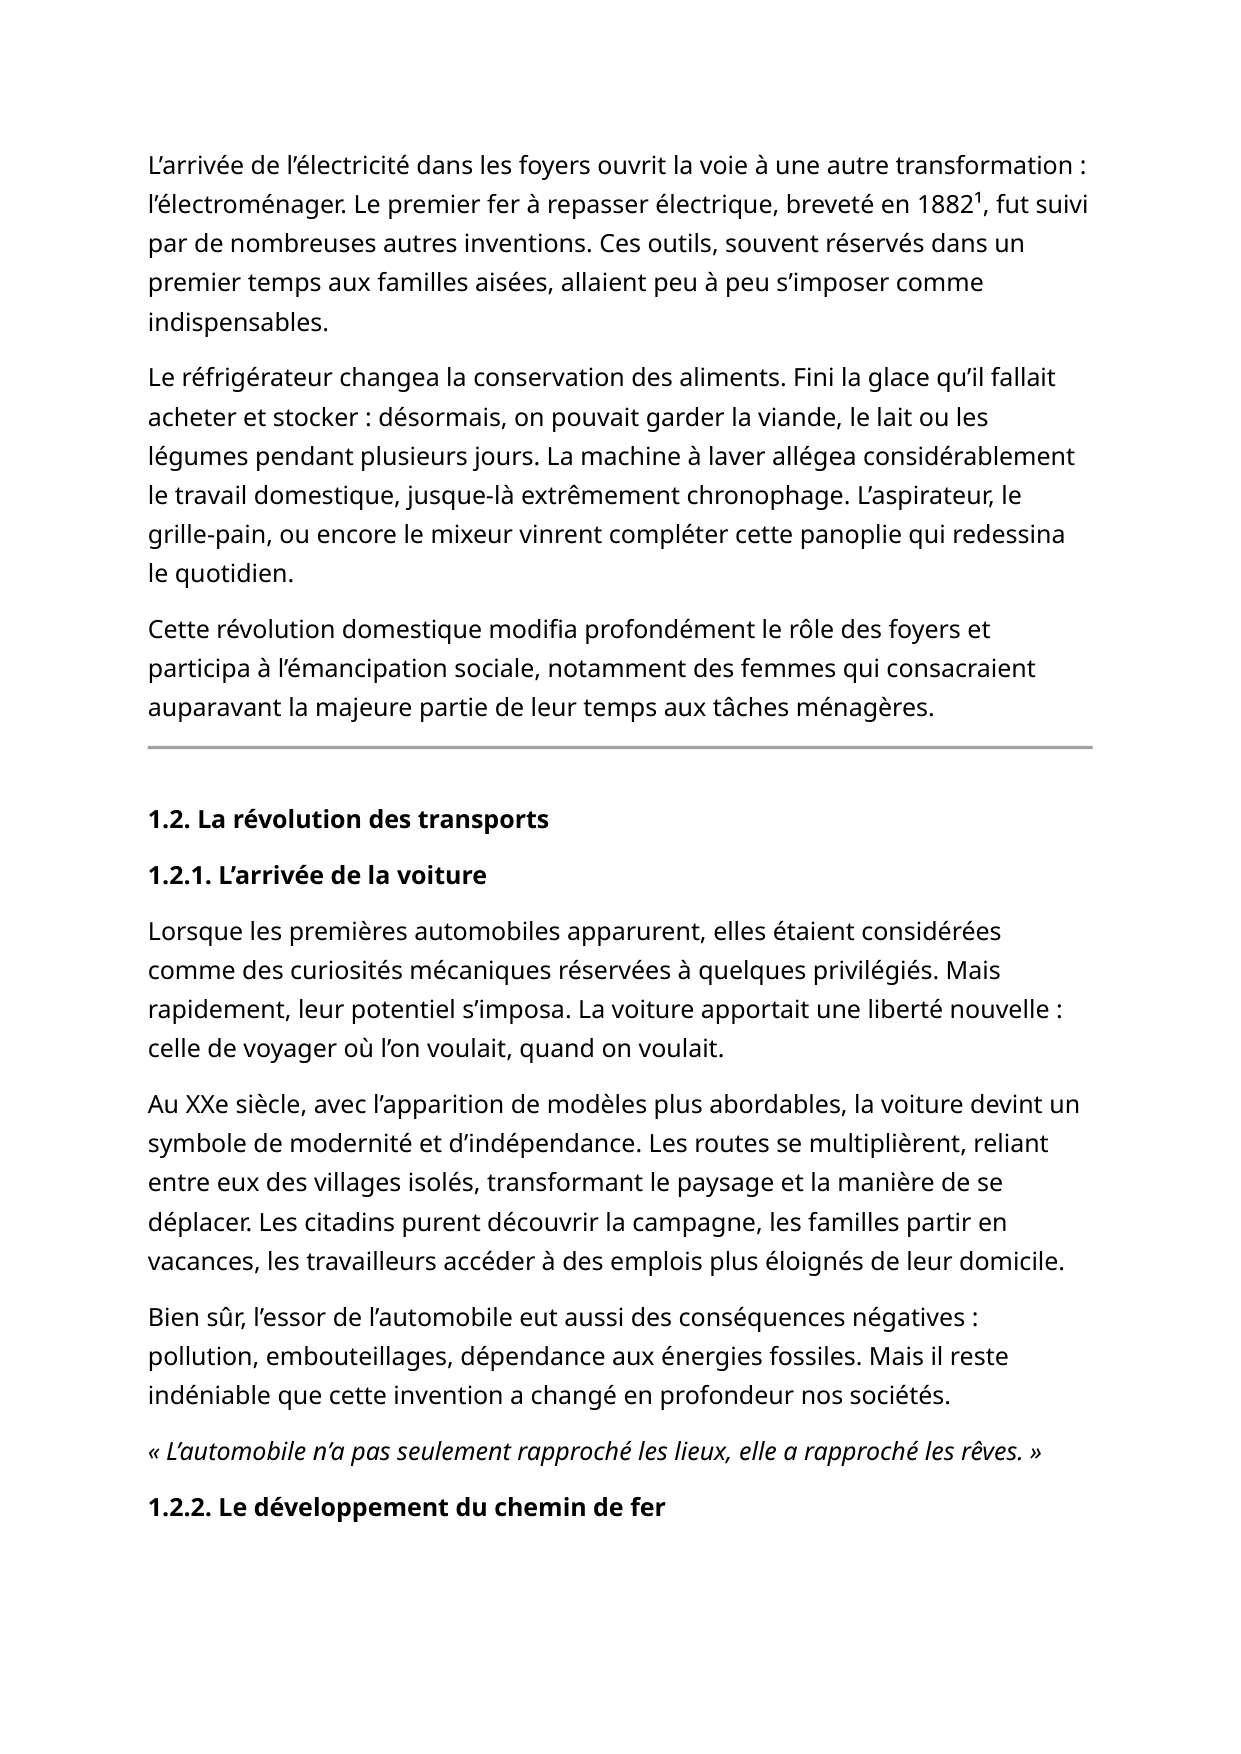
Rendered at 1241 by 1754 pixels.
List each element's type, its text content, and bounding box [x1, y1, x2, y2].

text Bien sûr, l’essor de l’automobile eut aussi des conséquences négatives : pollution, embouteillages, dépendance aux énergies fossiles. Mais il reste indéniable que cette invention a changé en profondeur nos sociétés. [148, 1299, 1093, 1412]
text Cette révolution domestique modifia profondément le rôle des foyers et participa à l’émancipation sociale, notamment des femmes qui consacraient auparavant la majeure partie de leur temps aux tâches ménagères. [148, 612, 1093, 724]
text Le réfrigérateur changea la conservation des aliments. Fini la glace qu’il fallait acheter et stocker : désormais, on pouvait garder la viande, le lait ou les légumes pendant plusieurs jours. La machine à laver allégea considérablement le travail domestique, jusque-là extrêmement chronophage. L’aspirateur, le grille-pain, ou encore le mixeur vinrent compléter cette panoplie qui redessina le quotidien. [148, 360, 1093, 590]
text Lorsque les premières automobiles apparurent, elles étaient considérées comme des curiosités mécaniques réservées à quelques privilégiés. Mais rapidement, leur potentiel s’imposa. La voiture apportait une liberté nouvelle : celle de voyager où l’on voulait, quand on voulait. [148, 913, 1093, 1065]
text « L’automobile n’a pas seulement rapproché les lieux, elle a rapproché les rêves. » [148, 1433, 1093, 1467]
text 1.2.2. Le développement du chemin de fer [148, 1489, 1093, 1523]
text L’arrivée de l’électricité dans les foyers ouvrit la voie à une autre transformation : l’électroménager. Le premier fer à repasser électrique, breveté en 1882¹, fut suivi par de nombreuses autres inventions. Ces outils, souvent réservés dans un premier temps aux familles aisées, allaient peu à peu s’imposer comme indispensables. [148, 148, 1093, 338]
text 1.2.1. L’arrivée de la voiture [148, 858, 1093, 892]
text 1.2. La révolution des transports [148, 802, 1093, 836]
text Au XXe siècle, avec l’apparition de modèles plus abordables, la voiture devint un symbole de modernité et d’indépendance. Les routes se multiplièrent, reliant entre eux des villages isolés, transformant le paysage et la manière de se déplacer. Les citadins purent découvrir la campagne, les familles partir en vacances, les travailleurs accéder à des emplois plus éloignés de leur domicile. [148, 1087, 1093, 1277]
